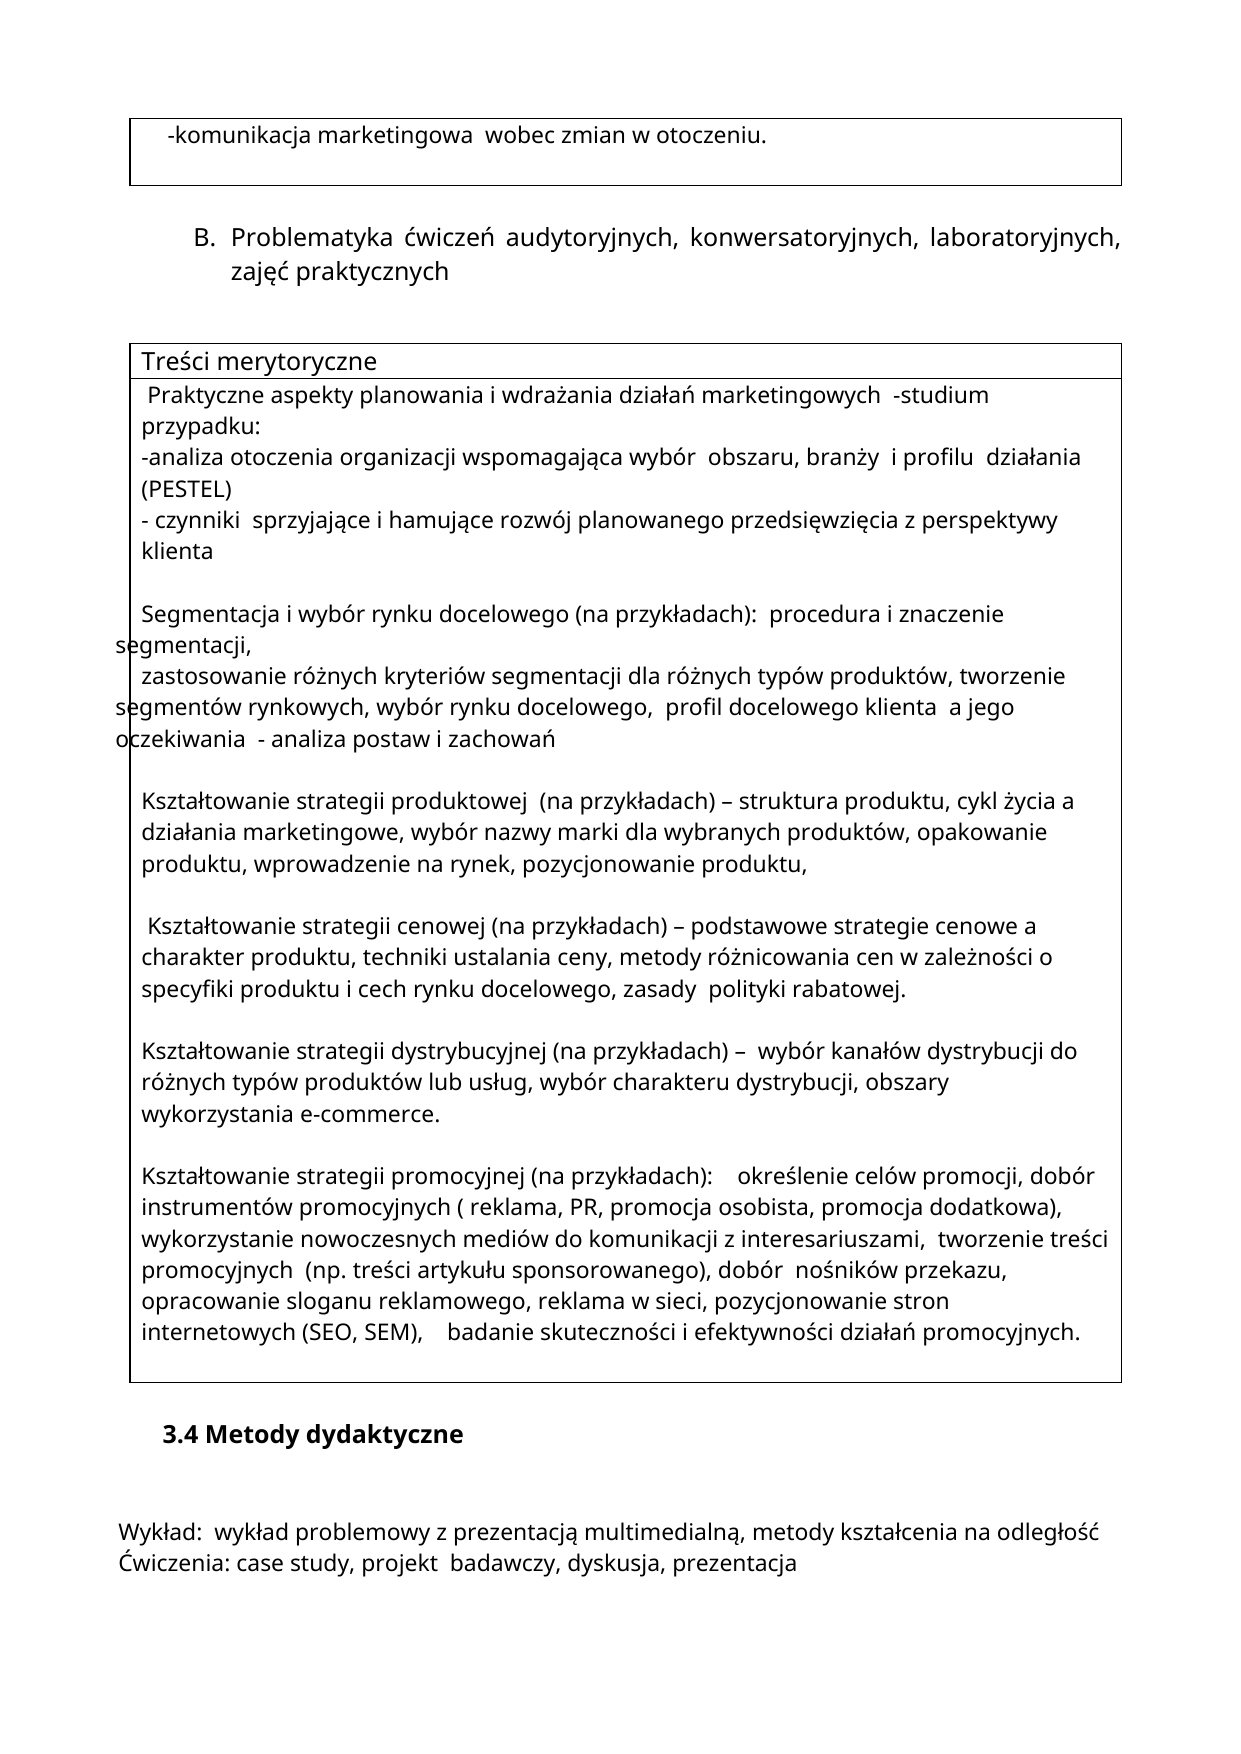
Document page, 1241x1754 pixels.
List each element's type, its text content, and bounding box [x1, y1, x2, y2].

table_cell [131, 119, 1121, 184]
table_header Treści merytoryczne [131, 344, 1121, 378]
table_cell Praktyczne aspekty planowania i wdrażania działań marketingowych -studium przypadku: -analiza otoczenia organizacji wspomagająca wybór obszaru, branży i profilu działania (PESTEL) - czynniki sprzyjające i hamujące rozwój planowanego przedsięwzięcia z perspektywy klienta Segmentacja i wybór rynku docelowego (na przykładach): procedura i znaczenie segmentacji, zastosowanie różnych kryteriów segmentacji dla różnych typów produktów, tworzenie segmentów rynkowych, wybór rynku docelowego, profil docelowego klienta a jego oczekiwania - analiza postaw i zachowań Kształtowanie strategii produktowej (na przykładach) – struktura produktu, cykl życia a działania marketingowe, wybór nazwy marki dla wybranych produktów, opakowanie produktu, wprowadzenie na rynek, pozycjonowanie produktu, Kształtowanie strategii cenowej (na przykładach) – podstawowe strategie cenowe a charakter produktu, techniki ustalania ceny, metody różnicowania cen w zależności o specyfiki produktu i cech rynku docelowego, zasady polityki rabatowej. Kształtowanie strategii dystrybucyjnej (na przykładach) – wybór kanałów dystrybucji do różnych typów produktów lub usług, wybór charakteru dystrybucji, obszary wykorzystania e-commerce. Kształtowanie strategii promocyjnej (na przykładach): określenie celów promocji, dobór instrumentów promocyjnych ( reklama, PR, promocja osobista, promocja dodatkowa), wykorzystanie nowoczesnych mediów do komunikacji z interesariuszami, tworzenie treści promocyjnych (np. treści artykułu sponsorowanego), dobór nośników przekazu, opracowanie sloganu reklamowego, reklama w sieci, pozycjonowanie stron internetowych (SEO, SEM), badanie skuteczności i efektywności działań promocyjnych. [131, 379, 1121, 1382]
list Problematyka ćwiczeń audytoryjnych, konwersatoryjnych, laboratoryjnych, zajęć praktycznych [193, 219, 1122, 288]
text 3.4 Metody dydaktyczne [162, 1417, 1122, 1451]
text Ćwiczenia: case study, projekt badawczy, dyskusja, prezentacja [118, 1547, 1122, 1578]
text Wykład: wykład problemowy z prezentacją multimedialną, metody kształcenia na odległość [118, 1516, 1122, 1547]
